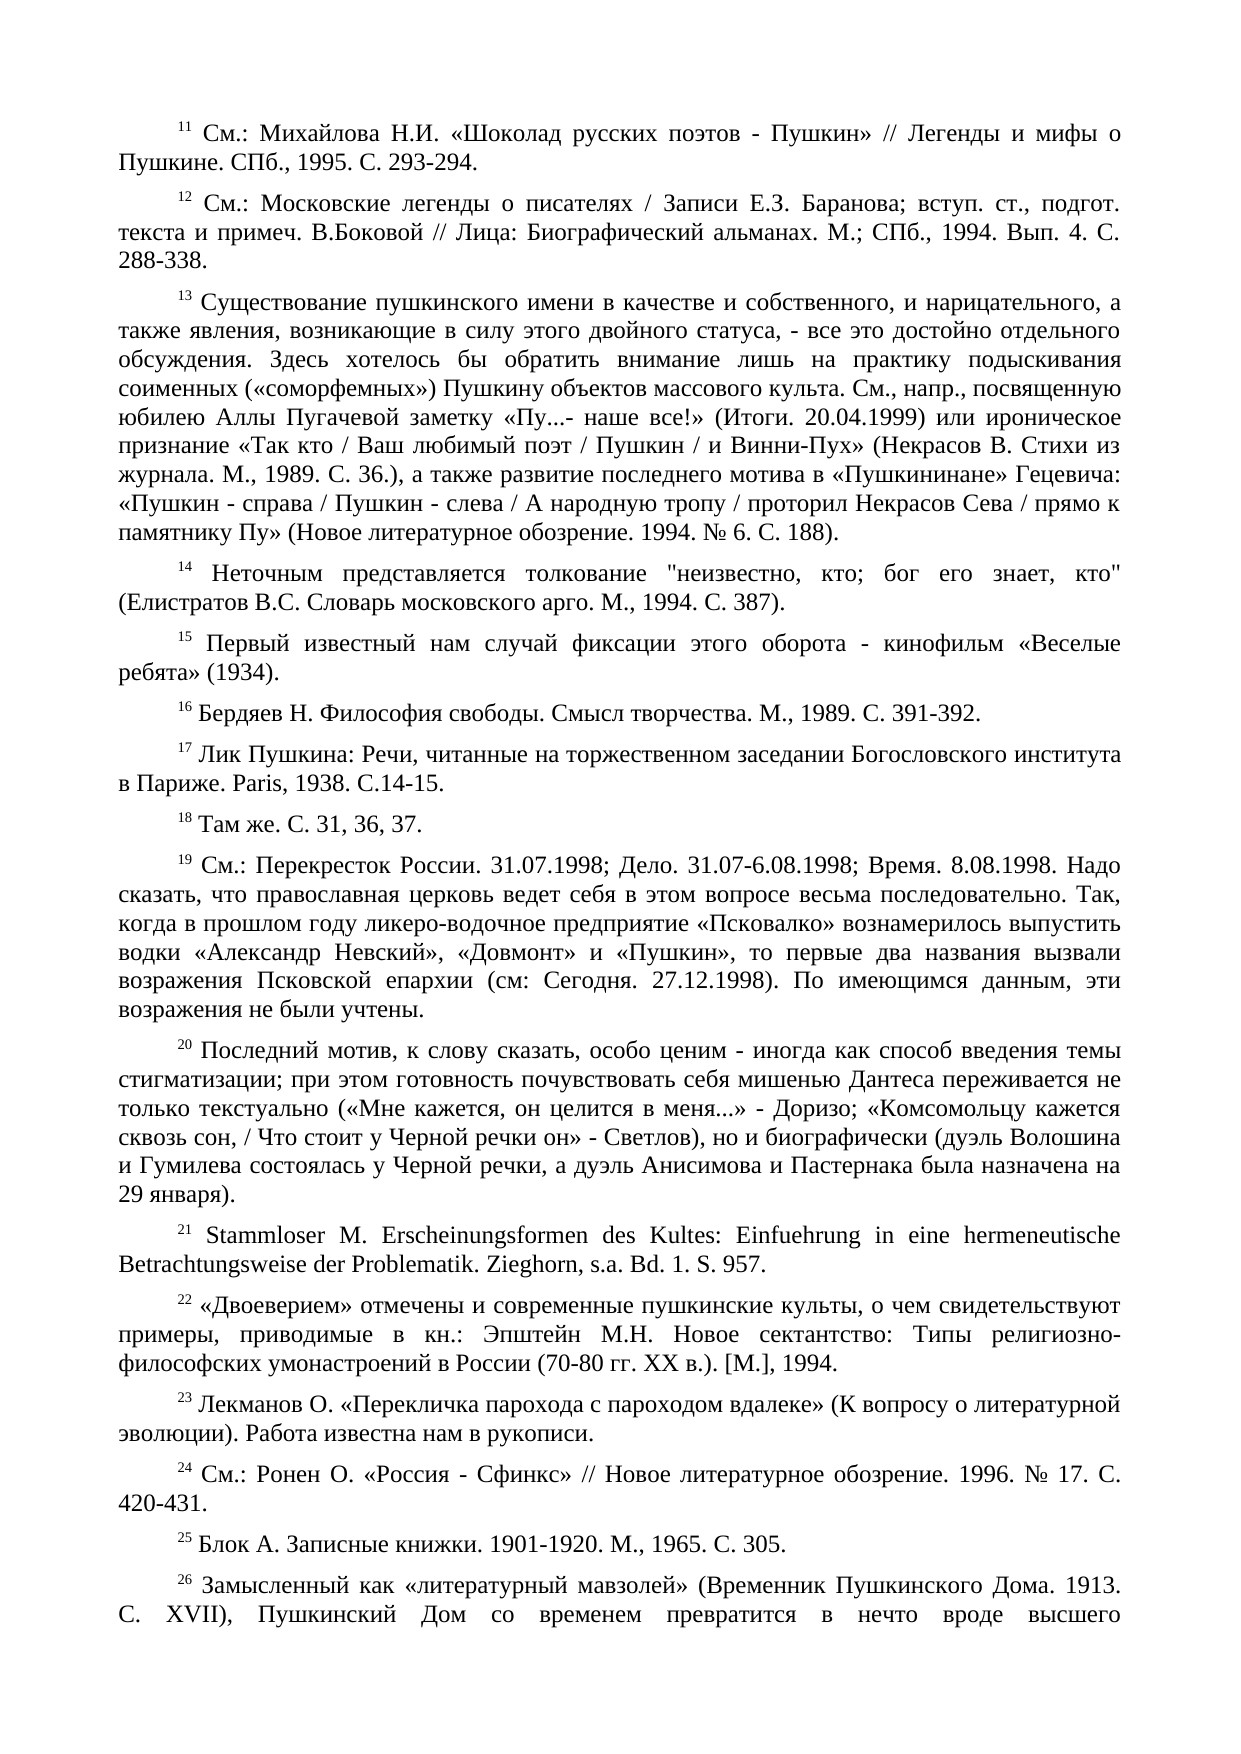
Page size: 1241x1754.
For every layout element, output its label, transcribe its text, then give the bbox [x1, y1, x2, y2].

text 17 Лик Пушкина: Речи, читанные на торжественном заседании Богословского института в Париже. Paris, 1938. С.14-15. [118, 739, 1122, 797]
text 16 Бердяев Н. Философия свободы. Смысл творчества. М., 1989. С. 391-392. [118, 698, 1122, 727]
text 22 «Двоеверием» отмечены и современные пушкинские культы, о чем свидетельствуют примеры, приводимые в кн.: Эпштейн М.Н. Новое сектантство: Типы религиозно-философских умонастроений в России (70-80 гг. ХХ в.). [М.], 1994. [118, 1291, 1122, 1377]
text 15 Первый известный нам случай фиксации этого оборота - кинофильм «Веселые ребята» (1934). [118, 628, 1122, 686]
text 13 Существование пушкинского имени в качестве и собственного, и нарицательного, а также явления, возникающие в силу этого двойного статуса, - все это достойно отдельного обсуждения. Здесь хотелось бы обратить внимание лишь на практику подыскивания соименных («соморфемных») Пушкину объектов массового культа. Cм., напр., посвященную юбилею Аллы Пугачевой заметку «Пу...- наше все!» (Итоги. 20.04.1999) или ироническое признание «Так кто / Ваш любимый поэт / Пушкин / и Винни-Пух» (Некрасов В. Стихи из журнала. М., 1989. С. 36.), а также развитие последнего мотива в «Пушкининане» Гецевича: «Пушкин - справа / Пушкин - слева / А народную тропу / проторил Некрасов Сева / прямо к памятнику Пу» (Новое литературное обозрение. 1994. № 6. С. 188). [118, 287, 1122, 546]
text 12 См.: Московские легенды о писателях / Записи Е.З. Баранова; вступ. ст., подгот. текста и примеч. В.Боковой // Лица: Биографический альманах. М.; СПб., 1994. Вып. 4. С. 288-338. [118, 188, 1122, 274]
text 24 См.: Ронен О. «Россия - Сфинкс» // Новое литературное обозрение. 1996. № 17. С. 420-431. [118, 1459, 1122, 1517]
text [118, 1571, 1122, 1628]
text 18 Там же. С. 31, 36, 37. [118, 809, 1122, 838]
text 19 См.: Перекресток России. 31.07.1998; Дело. 31.07-6.08.1998; Время. 8.08.1998. Надо сказать, что православная церковь ведет себя в этом вопросе весьма последовательно. Так, когда в прошлом году ликеро-водочное предприятие «Псковалко» вознамерилось выпустить водки «Александр Невский», «Довмонт» и «Пушкин», то первые два названия вызвали возражения Псковской епархии (см: Сегодня. 27.12.1998). По имеющимся данным, эти возражения не были учтены. [118, 851, 1122, 1023]
text 21 Stammloser M. Erscheinungsformen des Kultes: Einfuehrung in eine hermeneutische Betrachtungsweise der Problematik. Zieghorn, s.a. Bd. 1. S. 957. [118, 1221, 1122, 1278]
text 11 См.: Михайлова Н.И. «Шоколад русских поэтов - Пушкин» // Легенды и мифы о Пушкине. СПб., 1995. С. 293-294. [118, 118, 1122, 176]
text 25 Блок А. Записные книжки. 1901-1920. М., 1965. С. 305. [118, 1529, 1122, 1558]
text 23 Лекманов О. «Перекличка парохода с пароходом вдалеке» (К вопросу о литературной эволюции). Работа известна нам в рукописи. [118, 1389, 1122, 1447]
text 20 Последний мотив, к слову сказать, особо ценим - иногда как способ введения темы стигматизации; при этом готовность почувствовать себя мишенью Дантеса переживается не только текстуально («Мне кажется, он целится в меня...» - Доризо; «Комсомольцу кажется сквозь сон, / Что стоит у Черной речки он» - Светлов), но и биографически (дуэль Волошина и Гумилева состоялась у Черной речки, а дуэль Анисимова и Пастернака была назначена на 29 января). [118, 1036, 1122, 1208]
text 14 Неточным представляется толкование "неизвестно, кто; бог его знает, кто" (Елистратов В.С. Словарь московского арго. М., 1994. С. 387). [118, 558, 1122, 616]
